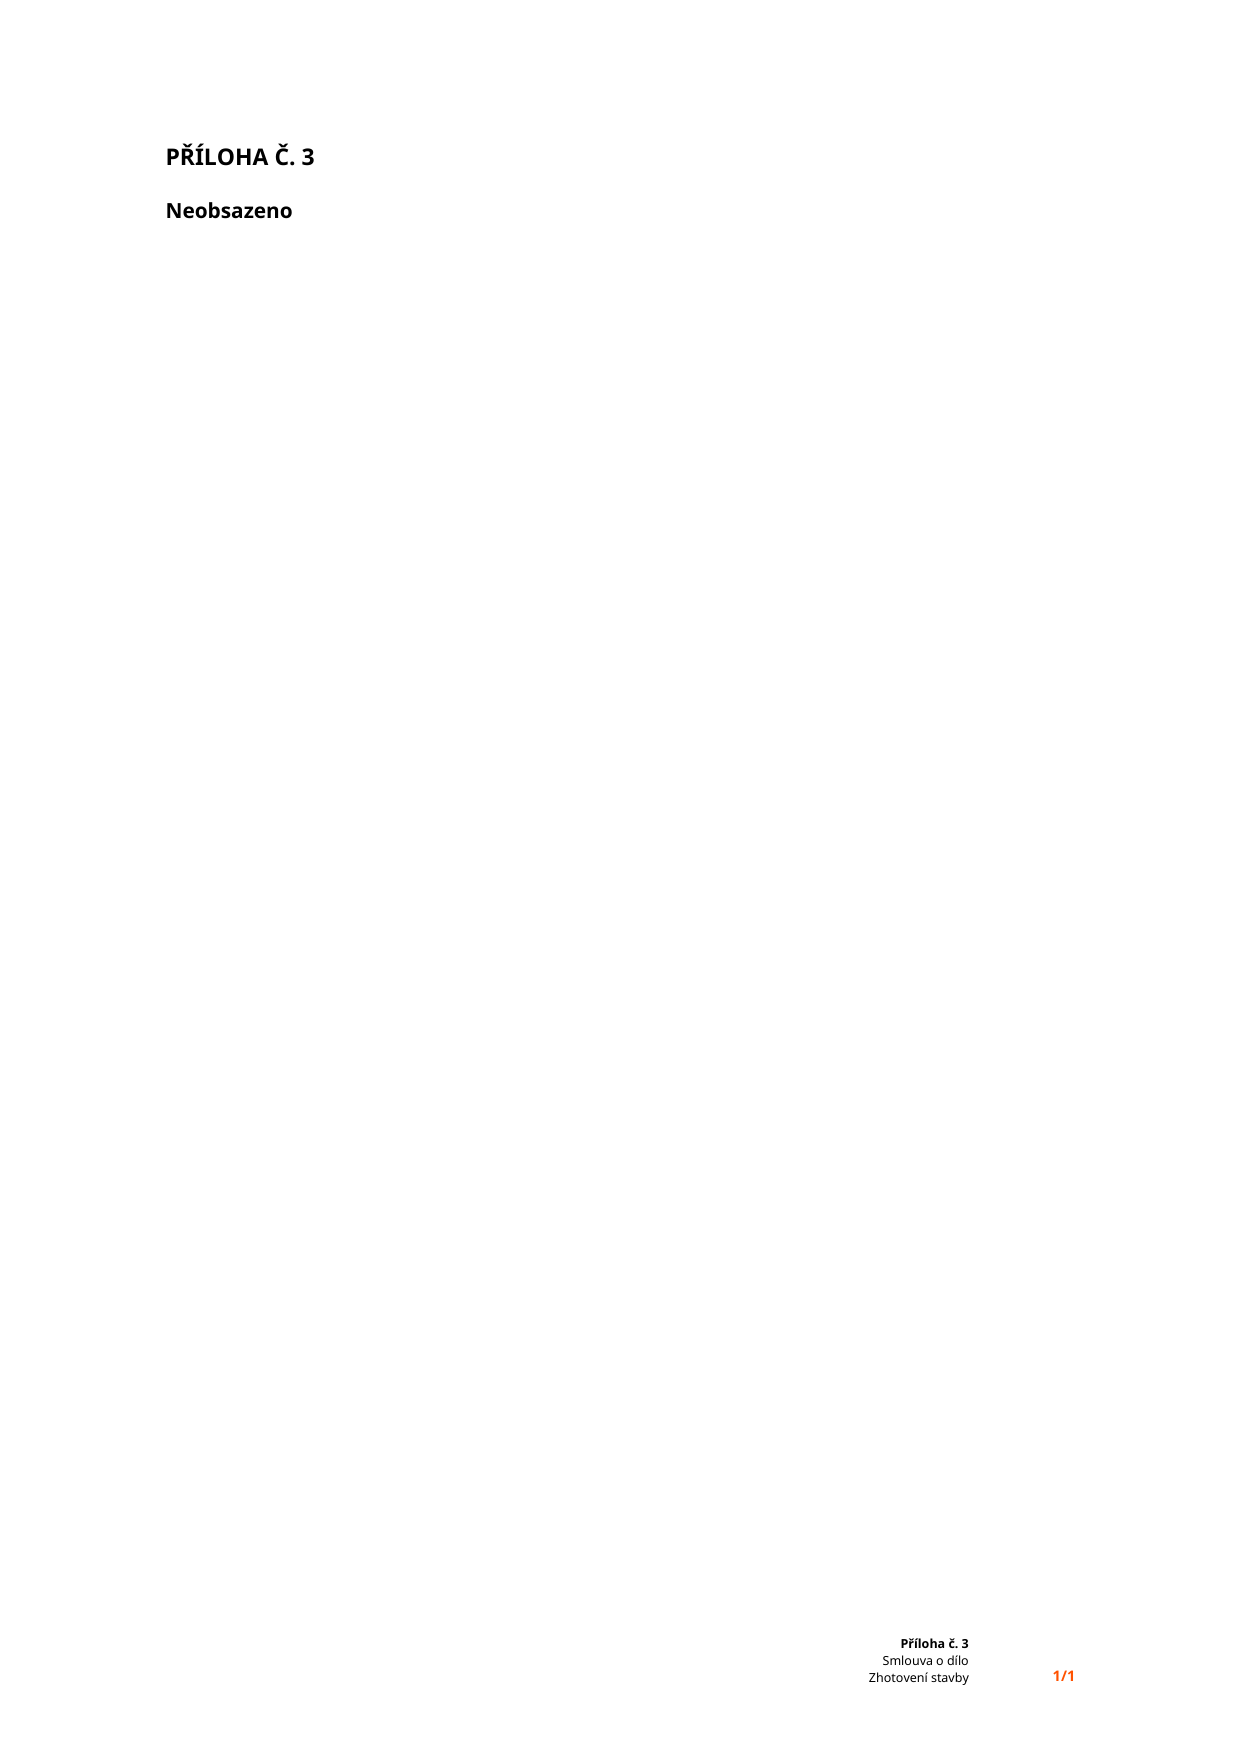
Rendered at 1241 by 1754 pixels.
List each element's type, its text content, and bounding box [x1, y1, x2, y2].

text Neobsazeno [165, 197, 1075, 225]
text Příloha č. 3 [165, 141, 1075, 173]
